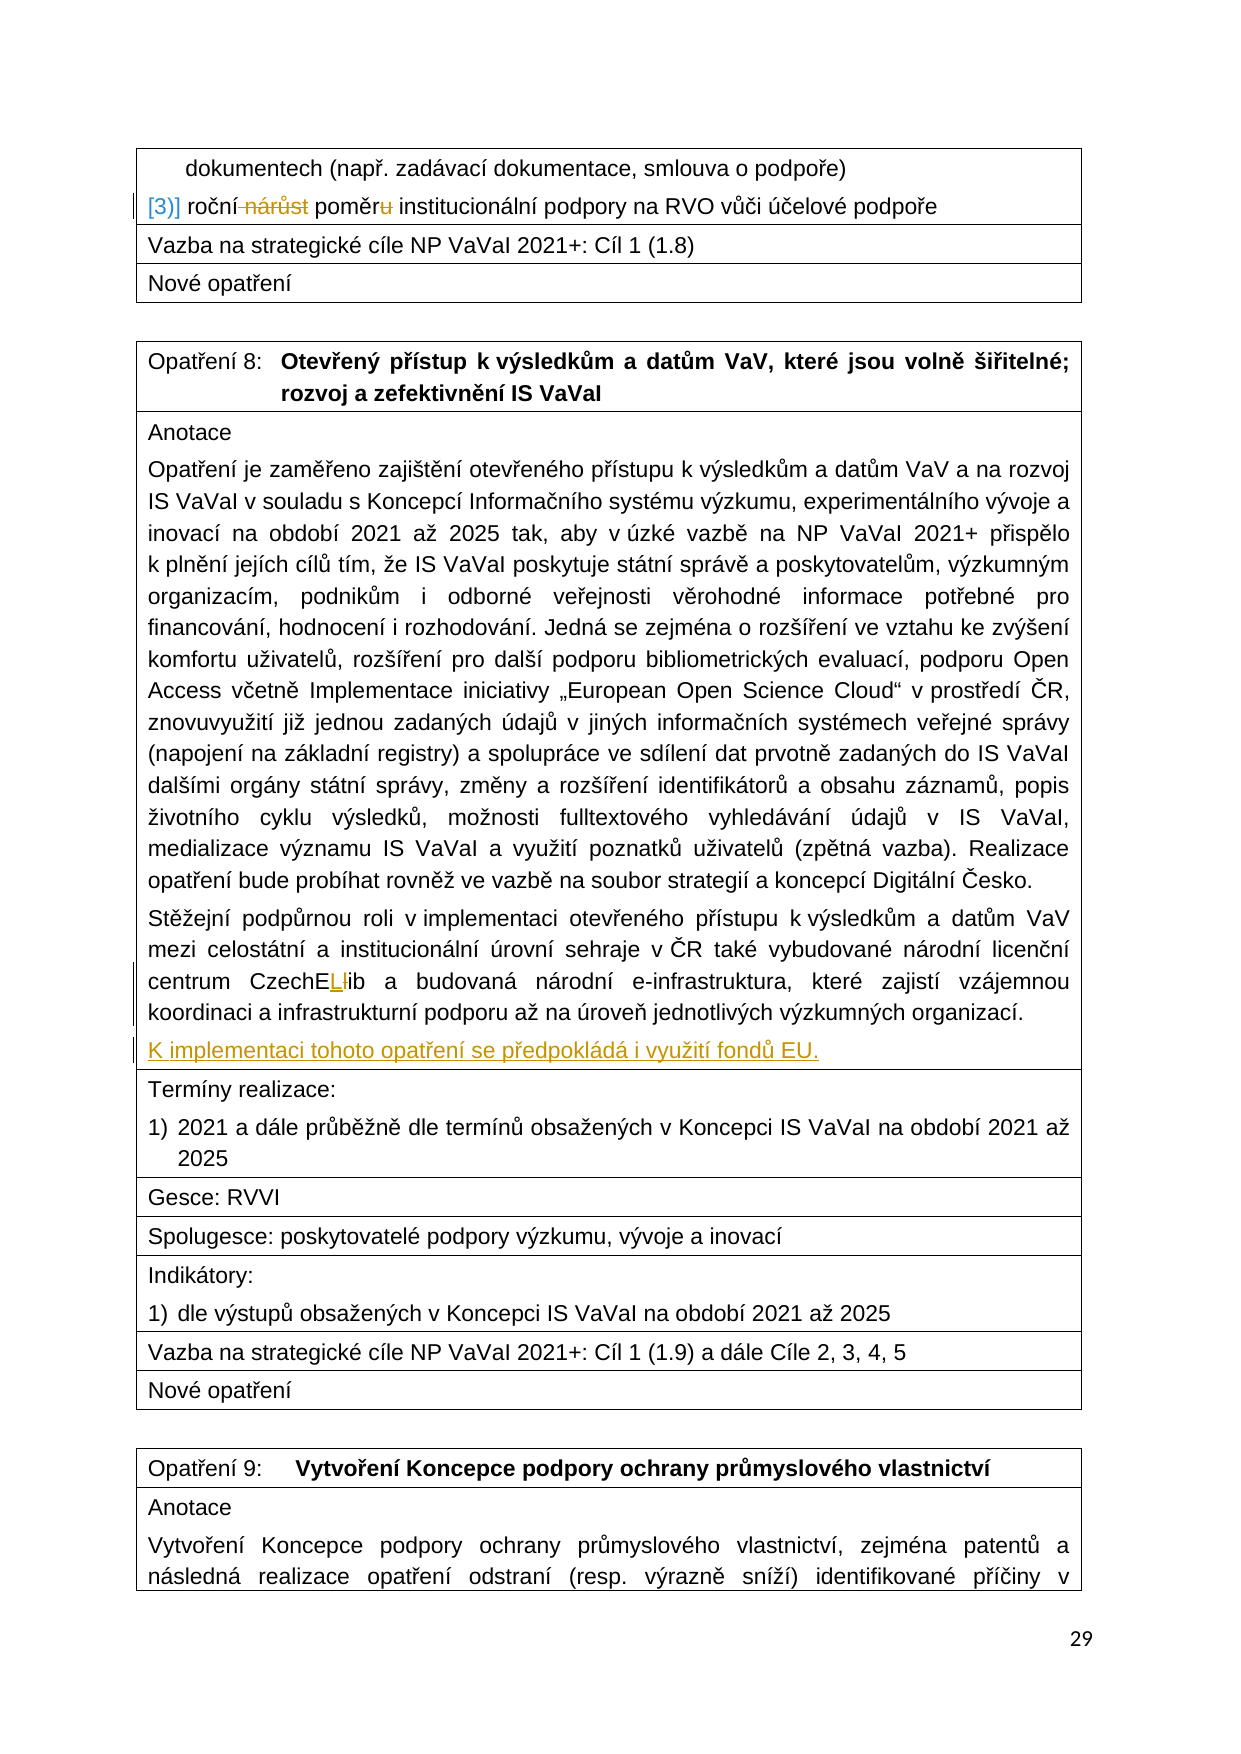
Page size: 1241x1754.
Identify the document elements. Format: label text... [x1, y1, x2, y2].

table_header Opatření 8: Otevřený přístup k výsledkům a datům VaV, které jsou volně šiřitelné; rozvoj a zefektivnění IS VaVaI [137, 342, 1081, 411]
table_cell Gesce: RVVI [137, 1178, 1081, 1216]
table_cell Anotace Opatření je zaměřeno zajištění otevřeného přístupu k výsledkům a datům VaV a na rozvoj IS VaVaI v souladu s Koncepcí Informačního systému výzkumu, experimentálního vývoje a inovací na období 2021 až 2025 tak, aby v úzké vazbě na NP VaVaI 2021+ přispělo k plnění jejích cílů tím, že IS VaVaI poskytuje státní správě a poskytovatelům, výzkumným organizacím, podnikům i odborné veřejnosti věrohodné informace potřebné pro financování, hodnocení i rozhodování. Jedná se zejména o rozšíření ve vztahu ke zvýšení komfortu uživatelů, rozšíření pro další podporu bibliometrických evaluací, podporu Open Access včetně Implementace iniciativy „European Open Science Cloud“ v prostředí ČR, znovuvyužití již jednou zadaných údajů v jiných informačních systémech veřejné správy (napojení na základní registry) a spolupráce ve sdílení dat prvotně zadaných do IS VaVaI dalšími orgány státní správy, změny a rozšíření identifikátorů a obsahu záznamů, popis životního cyklu výsledků, možnosti fulltextového vyhledávání údajů v IS VaVaI, medializace významu IS VaVaI a využití poznatků uživatelů (zpětná vazba). Realizace opatření bude probíhat rovněž ve vazbě na soubor strategií a koncepcí Digitální Česko. Stěžejní podpůrnou roli v implementaci otevřeného přístupu k výsledkům a datům VaV mezi celostátní a institucionální úrovní sehraje v ČR také vybudované národní licenční centrum CzechEib a budovaná národní e-infrastruktura, které zajistí vzájemnou koordinaci a infrastrukturní podporu až na úroveň jednotlivých výzkumných organizací. [137, 412, 1081, 1068]
table_cell Indikátory: dle výstupů obsažených v Koncepci IS VaVaI na období 2021 až 2025 [137, 1256, 1081, 1331]
table_cell Spolugesce: poskytovatelé podpory výzkumu, vývoje a inovací [137, 1217, 1081, 1254]
table_cell Nové opatření [137, 1371, 1081, 1409]
table_header Opatření 9: Vytvoření Koncepce podpory ochrany průmyslového vlastnictví [137, 1449, 1081, 1487]
table_cell Vazba na strategické cíle NP VaVaI 2021+: Cíl 1 (1.9) a dále Cíle 2, 3, 4, 5 [137, 1332, 1081, 1370]
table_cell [137, 149, 1081, 224]
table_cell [137, 1488, 1081, 1589]
table_cell Termíny realizace: 2021 a dále průběžně dle termínů obsažených v Koncepci IS VaVaI na období 2021 až 2025 [137, 1070, 1081, 1177]
table_cell Nové opatření [137, 264, 1081, 302]
table_cell Vazba na strategické cíle NP VaVaI 2021+: Cíl 1 (1.8) [137, 225, 1081, 263]
